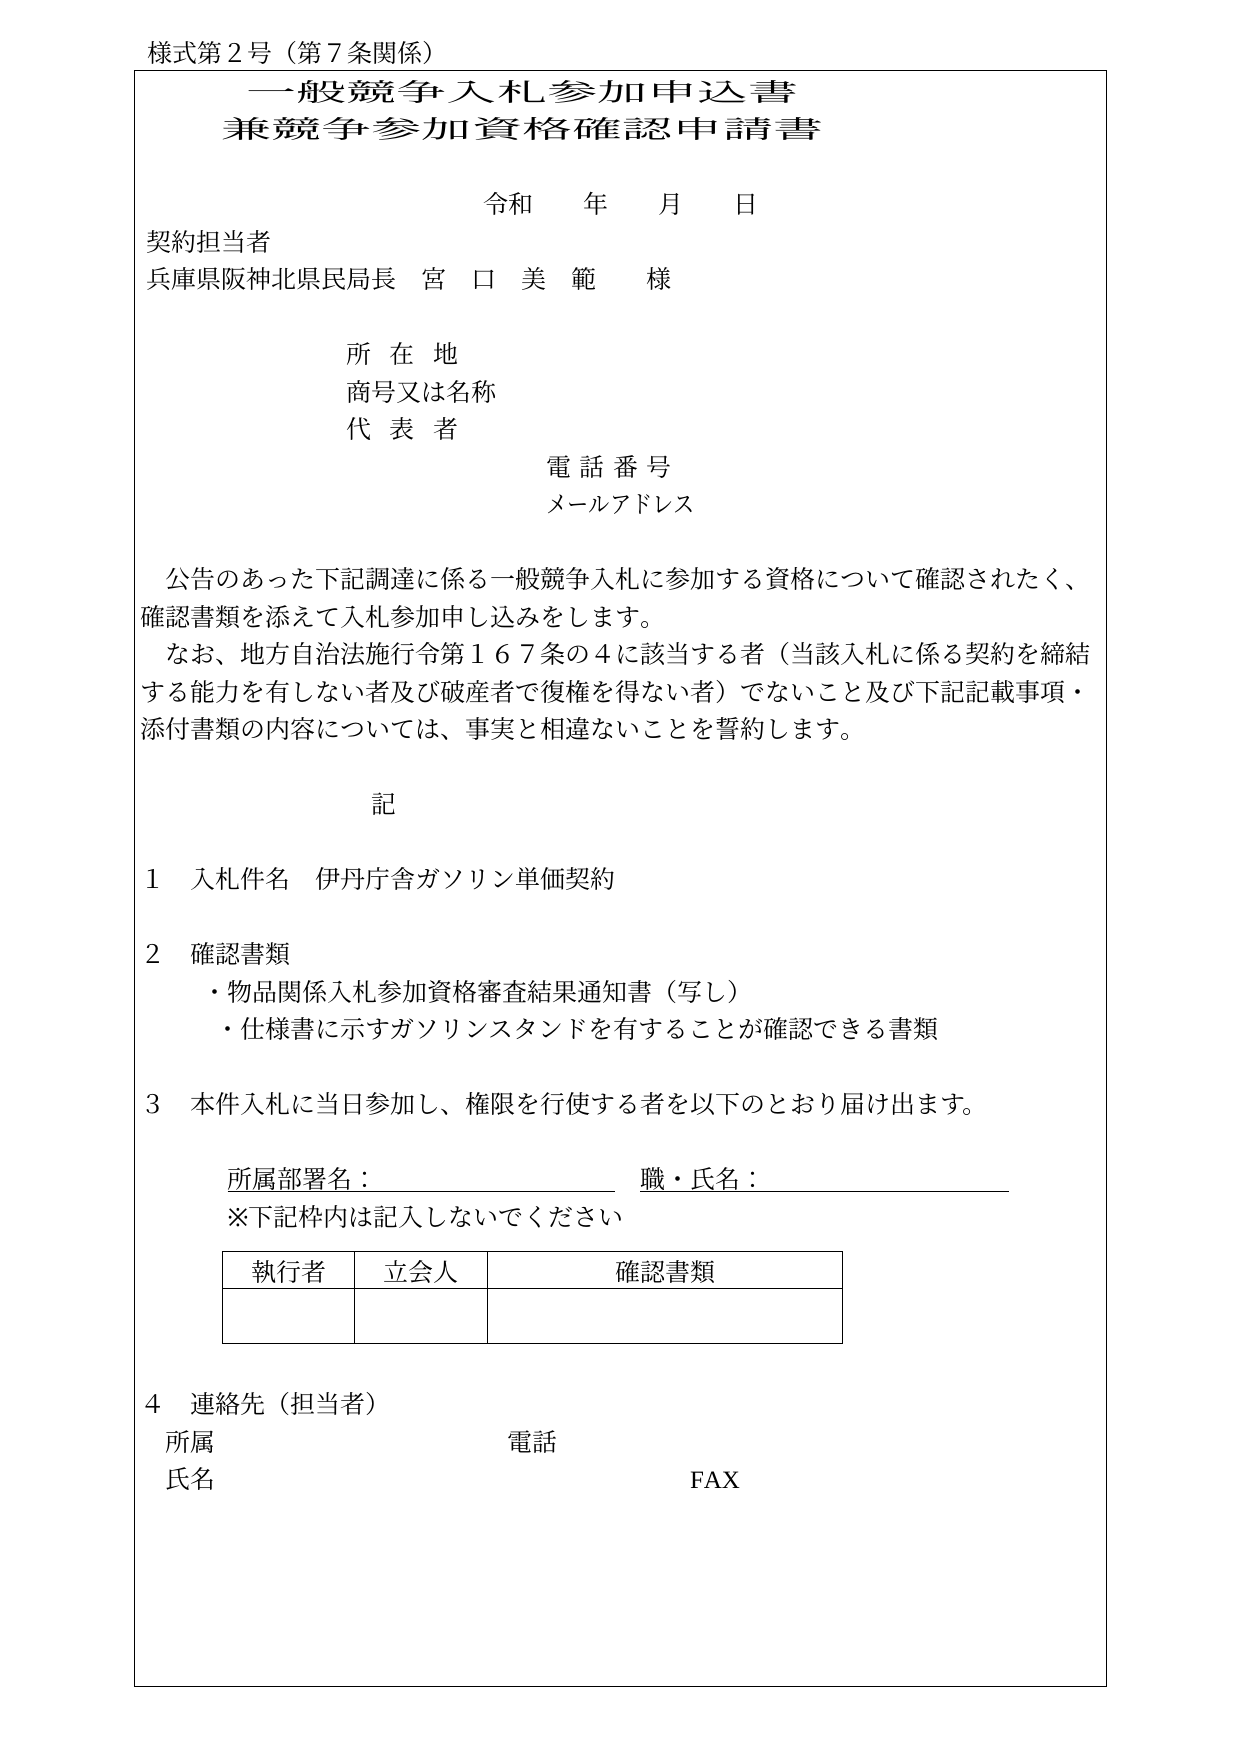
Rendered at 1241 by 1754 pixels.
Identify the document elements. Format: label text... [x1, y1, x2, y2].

table_header 一般競争入札参加申込書 兼競争参加資格確認申請書 令和 年 月 日 契約担当者 兵庫県阪神北県民局長 宮 口 美 範 様 所在地 商号又は名称 代表者 電話番号 メールアドレス 公告のあった下記調達に係る一般競争入札に参加する資格について確認されたく、確認書類を添えて入札参加申し込みをします。 なお、地方自治法施行令第１６７条の４に該当する者（当該入札に係る契約を締結する能力を有しない者及び破産者で復権を得ない者）でないこと及び下記記載事項・添付書類の内容については、事実と相違ないことを誓約します。 記 １ 入札件名 伊丹庁舎ガソリン単価契約 ２ 確認書類 ・物品関係入札参加資格審査結果通知書（写し） ・仕様書に示すガソリンスタンドを有することが確認できる書類 ３ 本件入札に当日参加し、権限を行使する者を以下のとおり届け出ます。 所属部署名： 職・氏名： ※下記枠内は記入しないでください ４ 連絡先（担当者） 所属 電話 氏名 FAX [135, 71, 1106, 1686]
text 様式第２号（第７条関係） [148, 33, 1092, 70]
